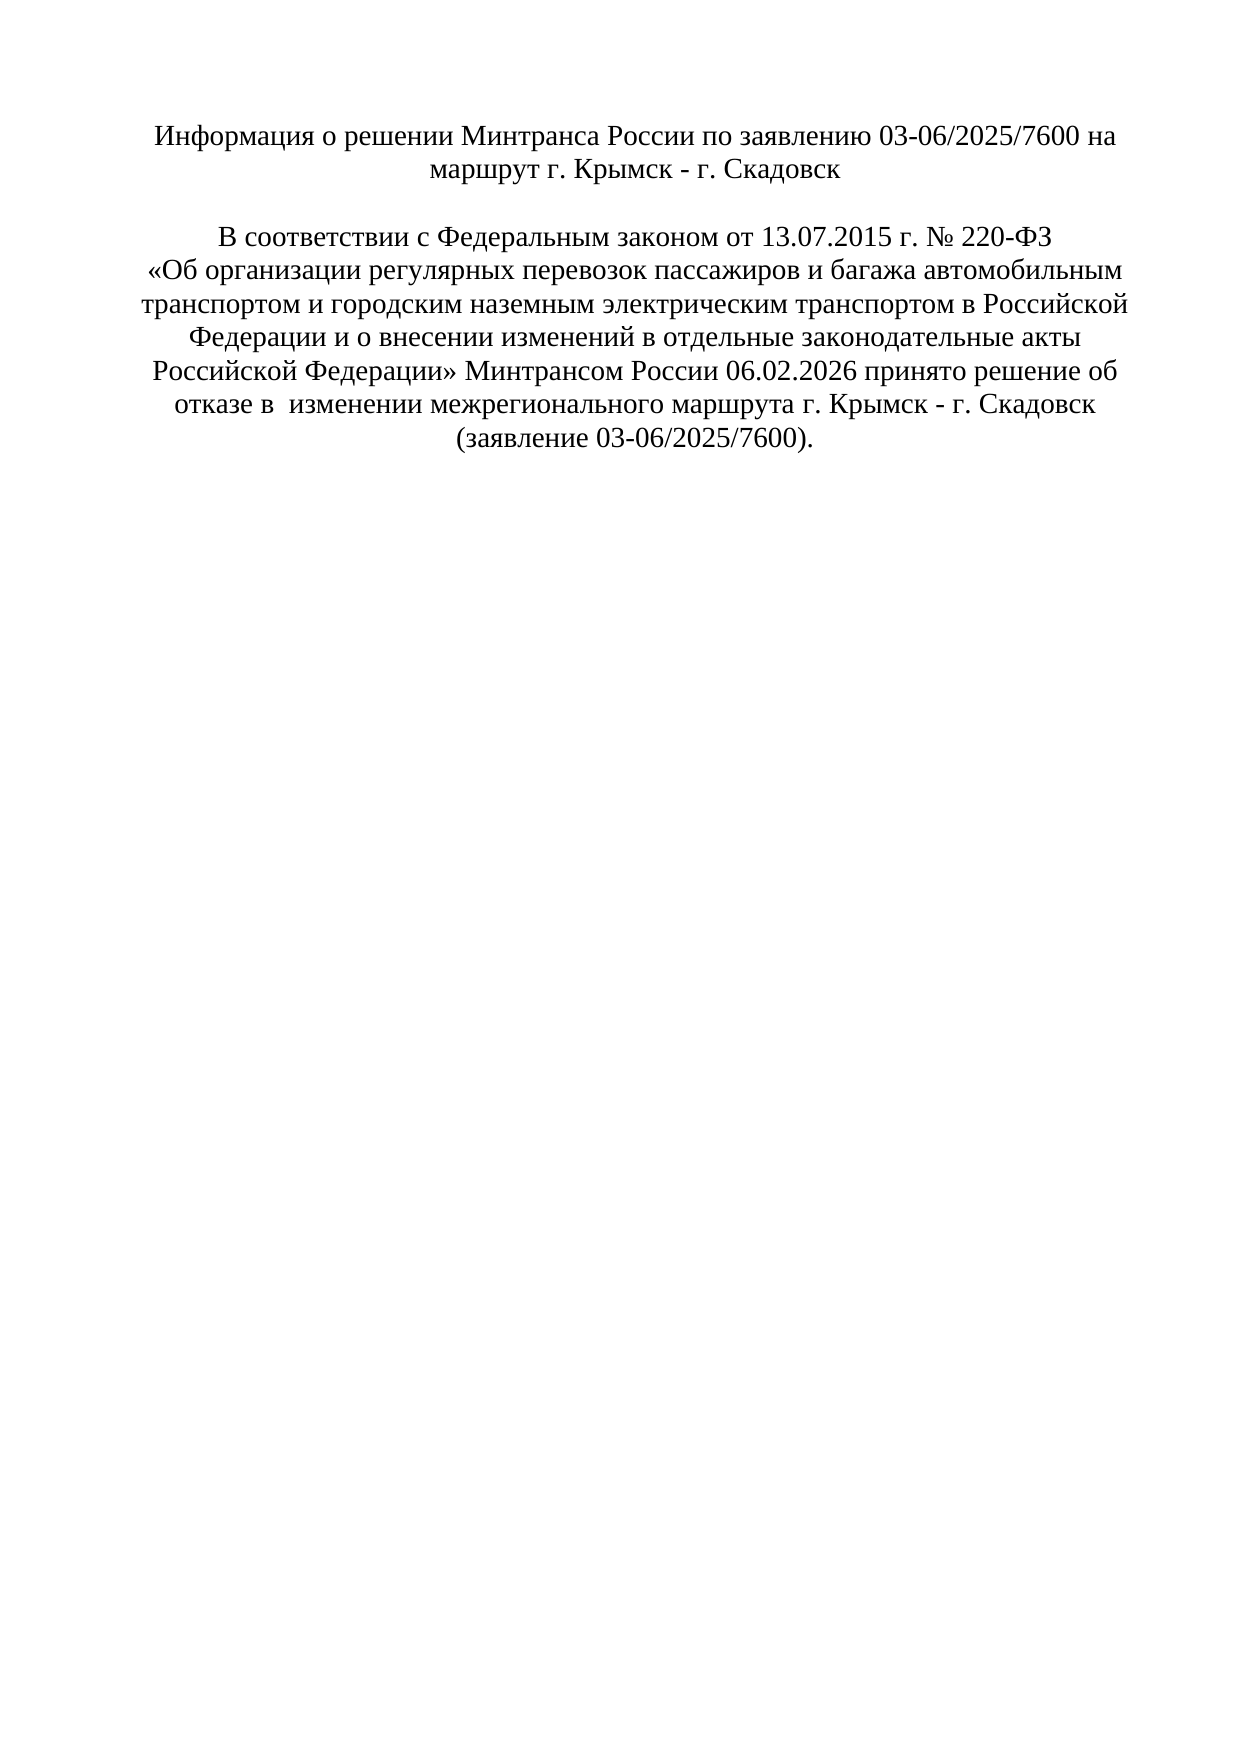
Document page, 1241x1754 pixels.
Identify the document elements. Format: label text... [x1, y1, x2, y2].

text В соответствии с Федеральным законом от 13.07.2015 г. № 220-ФЗ «Об организации регулярных перевозок пассажиров и багажа автомобильным транспортом и городским наземным электрическим транспортом в Российской Федерации и о внесении изменений в отдельные законодательные акты Российской Федерации» Минтрансом России 06.02.2026 принято решение об отказе в изменении межрегионального маршрута г. Крымск - г. Скадовск (заявление 03-06/2025/7600). [118, 219, 1152, 453]
text Информация о решении Минтранса России по заявлению 03-06/2025/7600 на маршрут г. Крымск - г. Скадовск [118, 118, 1152, 185]
